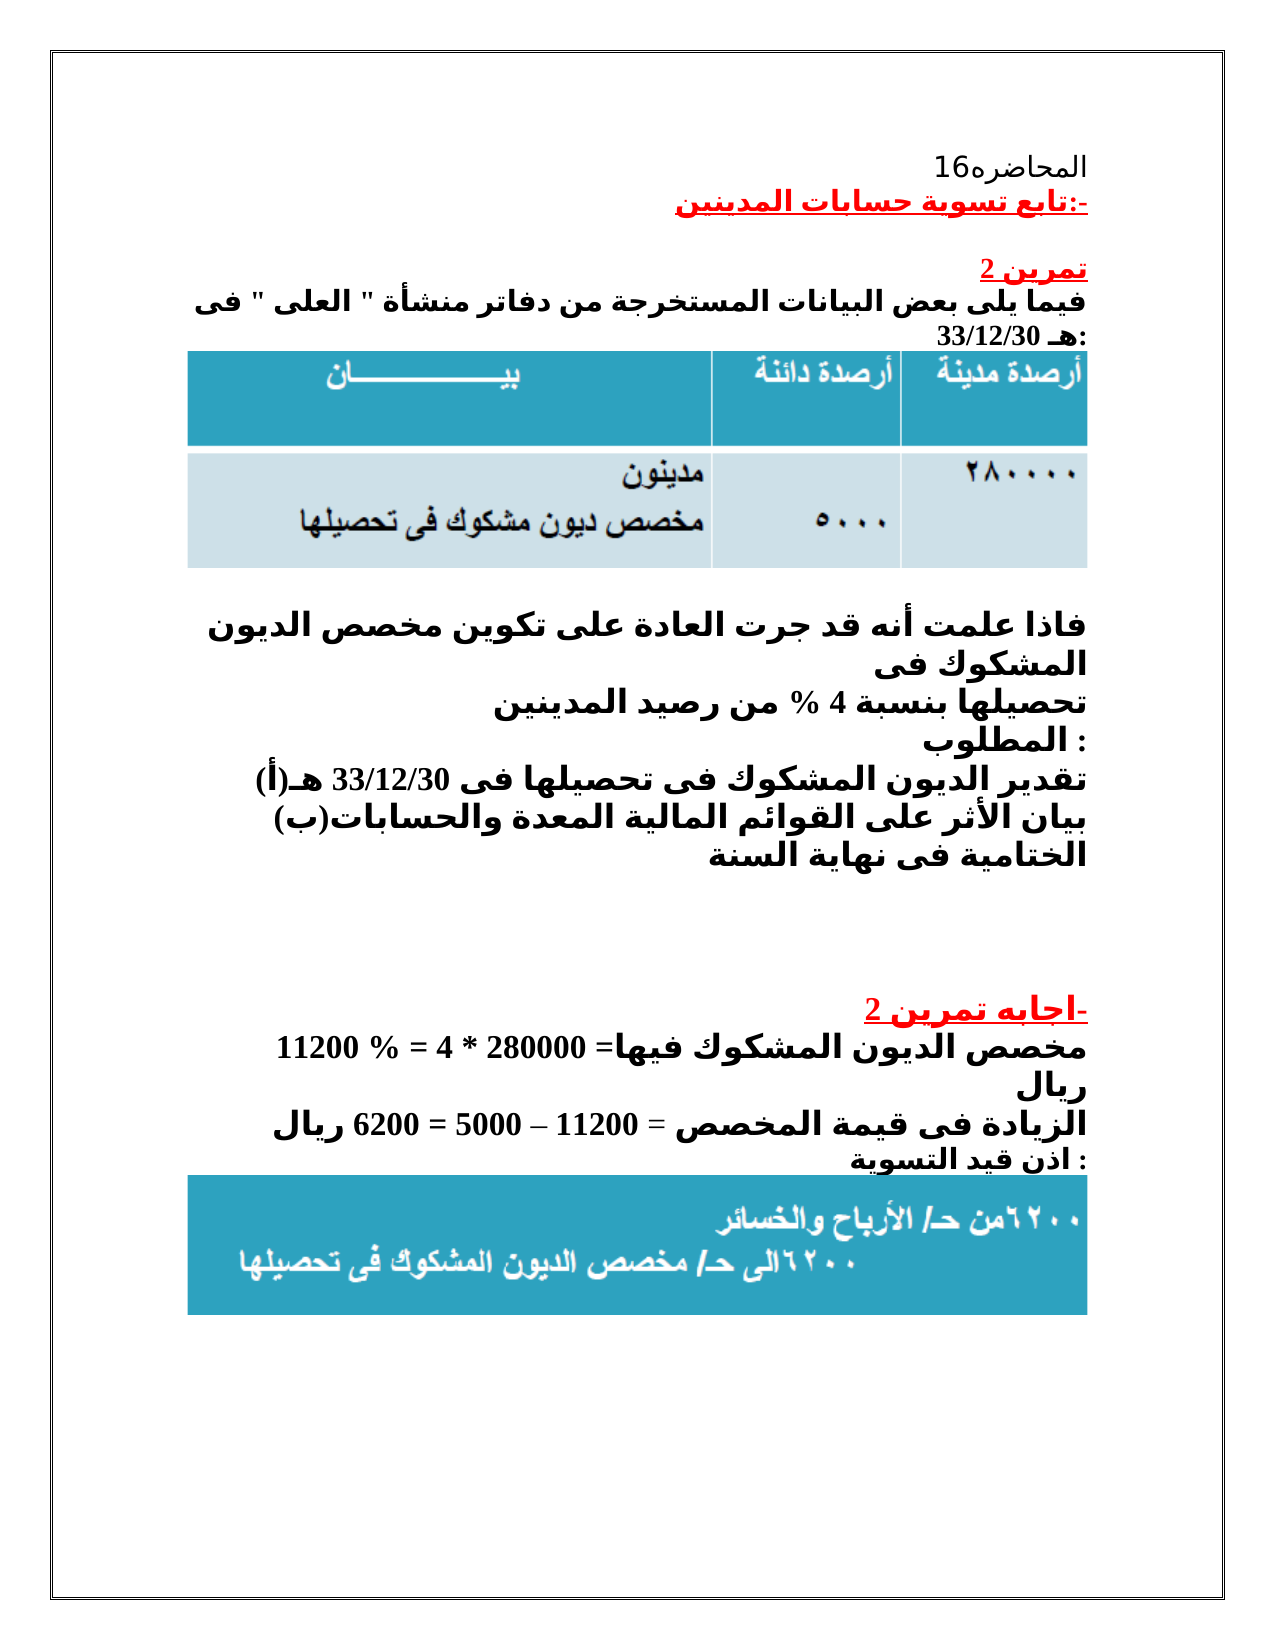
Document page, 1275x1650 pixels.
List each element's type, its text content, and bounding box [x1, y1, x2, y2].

text 33/12/30 هـ: [187, 318, 1087, 351]
text (ب)بيان الأثر على القوائم المالية المعدة والحسابات الختامية فى نهاية السنة [187, 797, 1087, 874]
text تابع تسوية حسابات المدينين:- [187, 184, 1087, 217]
text المحاضره16 [187, 150, 1087, 184]
text فاذا علمت أنه قد جرت العادة على تكوين مخصص الديون المشكوك فى [187, 606, 1087, 682]
picture [187, 351, 1088, 568]
text تمرين 2 [187, 251, 1087, 284]
text اذن قيد التسوية : [187, 1142, 1087, 1175]
text تحصيلها بنسبة 4 % من رصيد المدينين [187, 682, 1087, 721]
text اجابه تمرين 2- [187, 989, 1087, 1027]
text الزيادة فى قيمة المخصص = 11200 – 5000 = 6200 ريال [187, 1104, 1087, 1142]
text (أ)تقدير الديون المشكوك فى تحصيلها فى 33/12/30 هـ [187, 759, 1087, 797]
text المطلوب : [187, 721, 1087, 759]
text مخصص الديون المشكوك فيها= 280000 * 4 = % 11200 ريال [187, 1027, 1087, 1104]
picture [187, 1175, 1088, 1315]
text فيما يلى بعض البيانات المستخرجة من دفاتر منشأة " العلى " فى [187, 284, 1087, 318]
